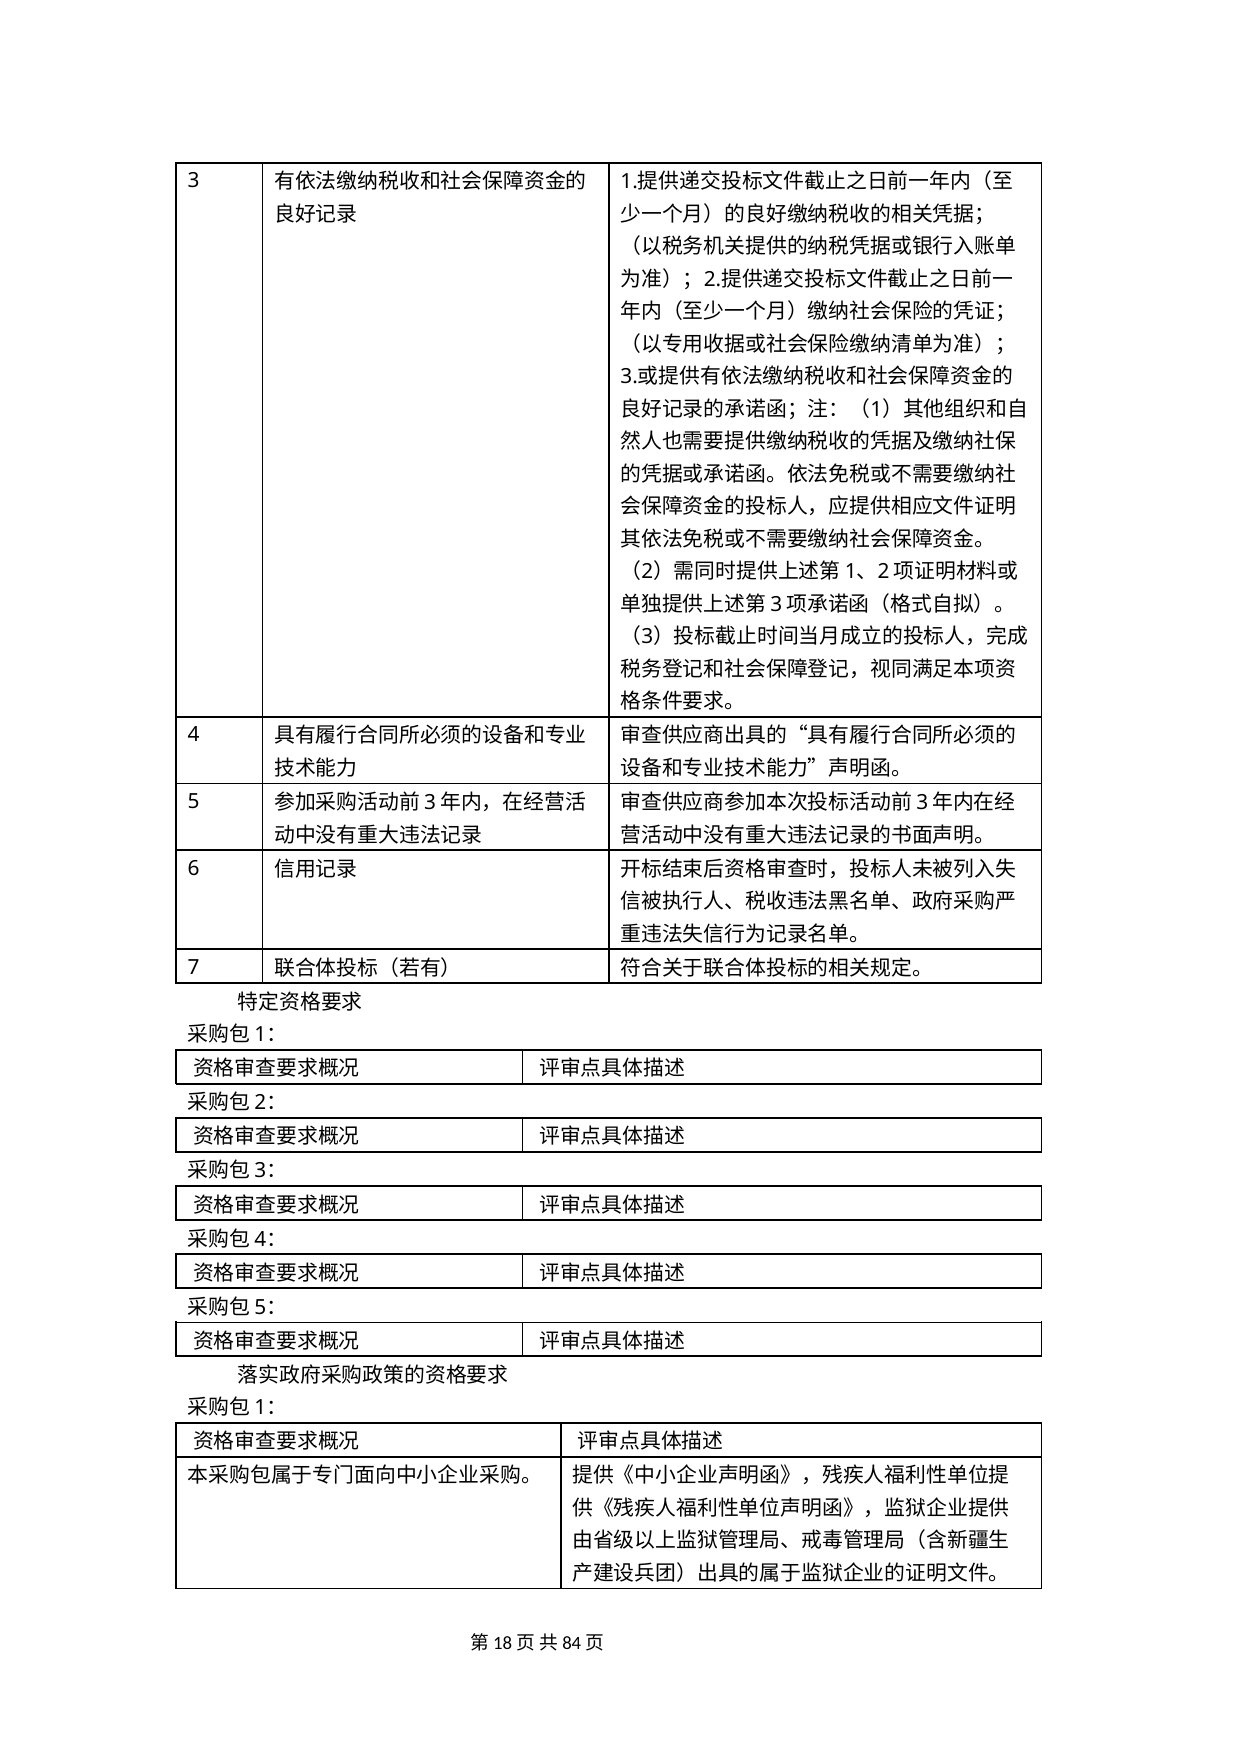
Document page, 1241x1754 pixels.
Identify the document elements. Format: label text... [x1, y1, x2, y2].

table_cell 本采购包属于专门面向中小企业采购。 [177, 1458, 560, 1588]
text 采购包4： [187, 1221, 1053, 1253]
text 特定资格要求 [187, 984, 1053, 1016]
table_header 资格审查要求概况 [177, 1119, 522, 1151]
table_header 资格审查要求概况 [177, 1255, 522, 1287]
table_cell 6 [177, 851, 262, 948]
table_cell 开标结束后资格审查时，投标人未被列入失信被执行人、税收违法黑名单、政府采购严重违法失信行为记录名单。 [610, 851, 1041, 948]
table_cell 联合体投标（若有） [263, 950, 608, 982]
table_header 评审点具体描述 [523, 1119, 1041, 1151]
table_header 评审点具体描述 [523, 1323, 1041, 1355]
table_cell 5 [177, 784, 262, 849]
table_header 评审点具体描述 [562, 1424, 1041, 1456]
text 采购包1： [187, 1016, 1053, 1049]
table_cell 审查供应商出具的“具有履行合同所必须的设备和专业技术能力”声明函。 [610, 718, 1041, 783]
text 采购包3： [187, 1153, 1053, 1185]
table_cell 4 [177, 718, 262, 783]
table_cell 信用记录 [263, 851, 608, 948]
table_cell 有依法缴纳税收和社会保障资金的良好记录 [263, 164, 608, 716]
table_header 资格审查要求概况 [177, 1187, 522, 1219]
table_cell 符合关于联合体投标的相关规定。 [610, 950, 1041, 982]
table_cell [562, 1458, 1041, 1588]
table_header 评审点具体描述 [523, 1187, 1041, 1219]
table_header 资格审查要求概况 [177, 1323, 522, 1355]
table_header 资格审查要求概况 [177, 1424, 560, 1456]
table_cell 审查供应商参加本次投标活动前3年内在经营活动中没有重大违法记录的书面声明。 [610, 784, 1041, 849]
table_cell 7 [177, 950, 262, 982]
table_header 资格审查要求概况 [177, 1051, 522, 1083]
text 采购包1： [187, 1389, 1053, 1422]
table_header 评审点具体描述 [523, 1051, 1041, 1083]
text 采购包2： [187, 1084, 1053, 1117]
table_cell 具有履行合同所必须的设备和专业技术能力 [263, 718, 608, 783]
text 落实政府采购政策的资格要求 [187, 1357, 1053, 1389]
table_cell 3 [177, 164, 262, 716]
table_cell 1.提供递交投标文件截止之日前一年内（至少一个月）的良好缴纳税收的相关凭据；（以税务机关提供的纳税凭据或银行入账单为准）；2.提供递交投标文件截止之日前一年内（至少一个月）缴纳社会保险的凭证；（以专用收据或社会保险缴纳清单为准）；3.或提供有依法缴纳税收和社会保障资金的良好记录的承诺函；注：（1）其他组织和自然人也需要提供缴纳税收的凭据及缴纳社保的凭据或承诺函。依法免税或不需要缴纳社会保障资金的投标人，应提供相应文件证明其依法免税或不需要缴纳社会保障资金。（2）需同时提供上述第1、2项证明材料或单独提供上述第3项承诺函（格式自拟）。（3）投标截止时间当月成立的投标人，完成税务登记和社会保障登记，视同满足本项资格条件要求。 [610, 164, 1041, 716]
text 采购包5： [187, 1289, 1053, 1321]
table_header 评审点具体描述 [523, 1255, 1041, 1287]
table_cell 参加采购活动前3年内，在经营活动中没有重大违法记录 [263, 784, 608, 849]
